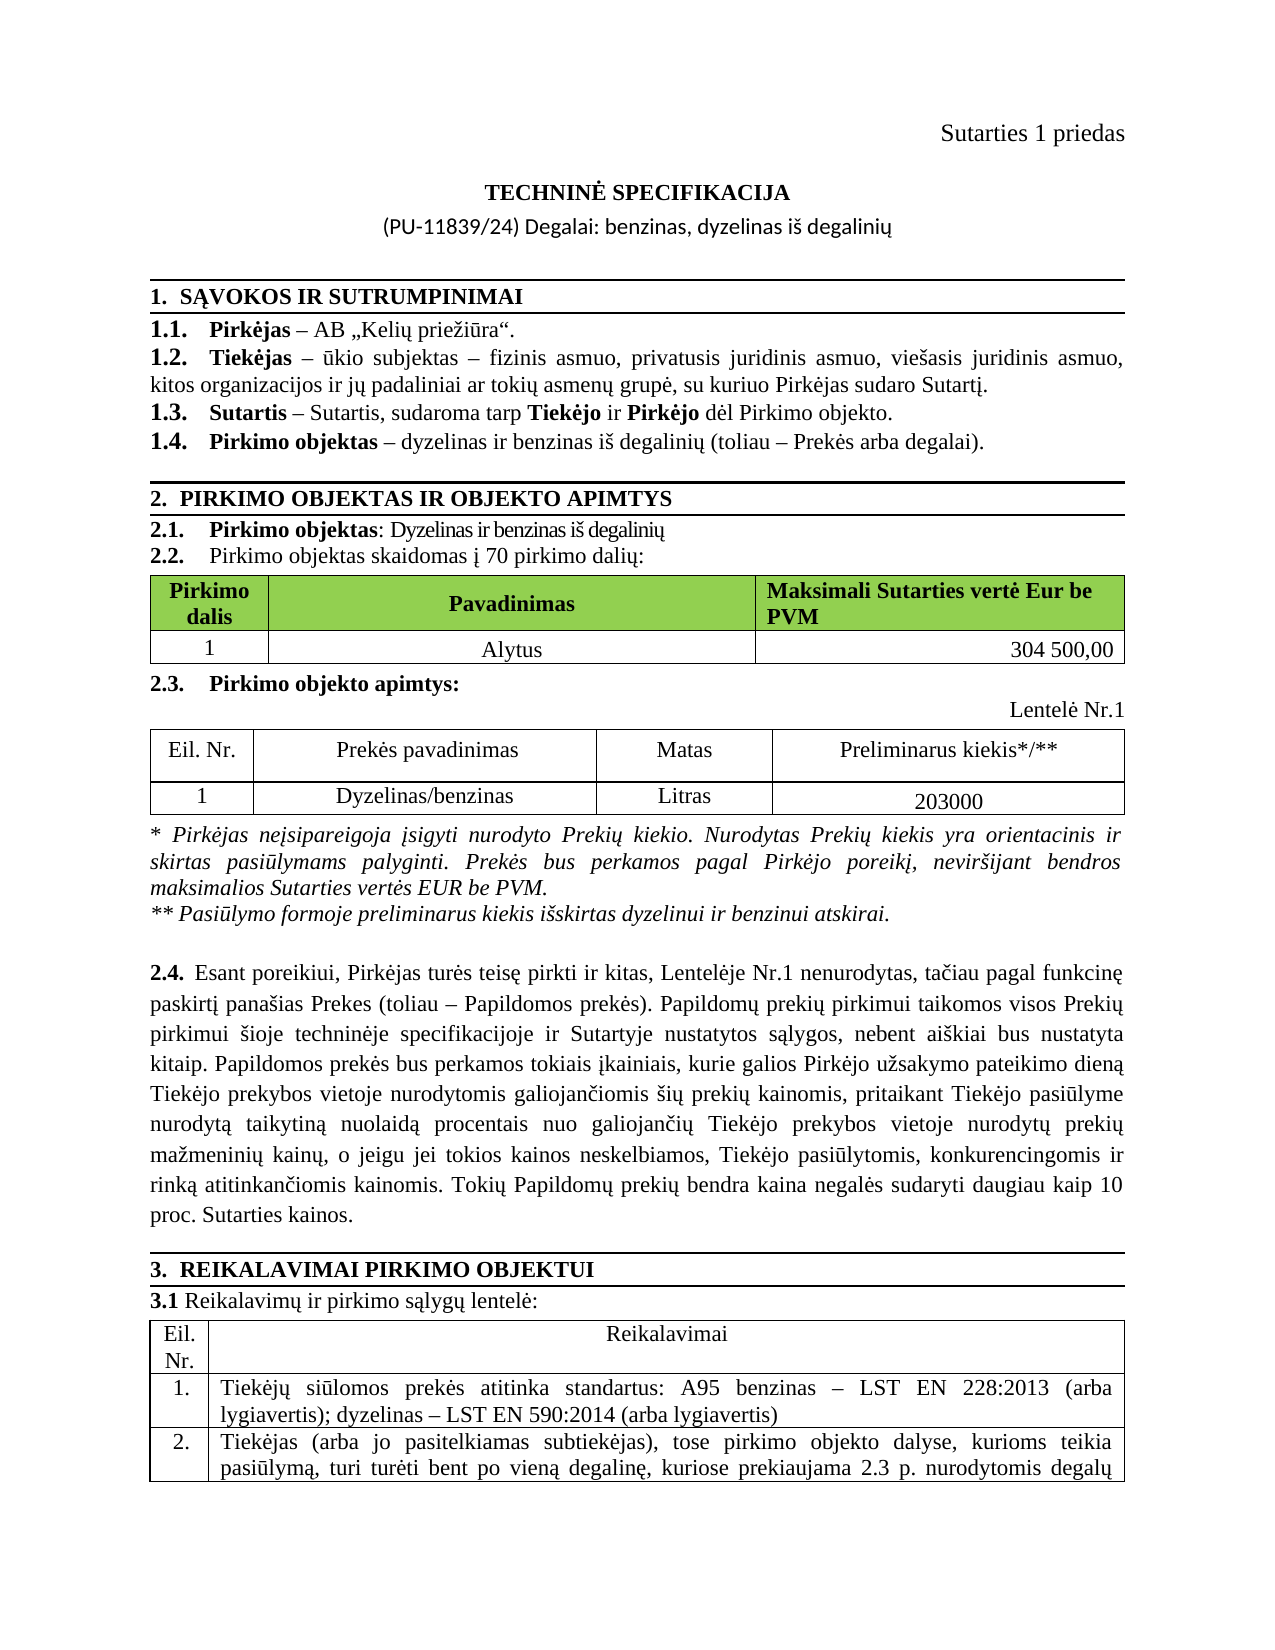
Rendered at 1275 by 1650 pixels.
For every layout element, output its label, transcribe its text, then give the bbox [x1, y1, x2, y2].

text * Pirkėjas neįsipareigoja įsigyti nurodyto Prekių kiekio. Nurodytas Prekių kiekis yra orientacinis ir skirtas pasiūlymams palyginti. Prekės bus perkamos pagal Pirkėjo poreikį, neviršijant bendros maksimalios Sutarties vertės EUR be PVM. [150, 821, 1125, 901]
table_cell 2. [151, 1428, 208, 1481]
table_header Pirkimo dalis [151, 576, 268, 630]
table_cell Tiekėjų siūlomos prekės atitinka standartus: A95 benzinas – LST EN 228:2013 (arba lygiavertis); dyzelinas – LST EN 590:2014 (arba lygiavertis) [209, 1374, 1124, 1427]
table_header /** [773, 730, 1124, 781]
list SĄVOKOS IR SUTRUMPINIMAI [150, 281, 1125, 312]
table_cell 1 [151, 783, 253, 814]
text TECHNINĖ SPECIFIKACIJA [150, 179, 1125, 206]
table_cell Dyzelinas/benzinas [254, 783, 596, 814]
table_header Eil. Nr. [151, 1321, 208, 1373]
table_cell Alytus [269, 631, 755, 663]
list Tiekėjas – ūkio subjektas – fizinis asmuo, privatusis juridinis asmuo, viešasis juridinis asmuo, kitos organizacijos ir jų padaliniai ar tokių asmenų grupė, su kuriuo Pirkėjas sudaro Sutartį. [150, 342, 1125, 397]
table_cell 304 500,00 [756, 631, 1124, 663]
text ** Pasiūlymo formoje preliminarus kiekis išskirtas dyzelinui ir benzinui atskirai. [150, 901, 1125, 927]
table_header Reikalavimai [209, 1321, 1124, 1373]
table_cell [209, 1428, 1124, 1481]
list Pirkimo objekto apimtys: [150, 670, 1125, 696]
table_header Pavadinimas [269, 576, 755, 630]
table_header Matas [597, 730, 772, 781]
list Pirkimo objektas – [150, 426, 1125, 455]
text Lentelė Nr.1 [150, 696, 1125, 723]
table_header Maksimali Sutarties vertė Eur be PVM [756, 576, 1124, 630]
table_header Eil. Nr. [151, 730, 253, 781]
list REIKALAVIMAI PIRKIMO OBJEKTUI [150, 1254, 1125, 1285]
text Sutarties 1 priedas [150, 118, 1125, 147]
list Pirkimo objektas: [150, 516, 1125, 542]
list PIRKIMO OBJEKTAS IR OBJEKTO APIMTYS [150, 484, 1125, 514]
table_cell 1 [151, 631, 268, 663]
text 3.1 Reikalavimų ir pirkimo sąlygų lentelė: [150, 1287, 1125, 1313]
list Pirkimo objektas [150, 542, 1125, 569]
list Sutartis – Sutartis, sudaroma tarp Tiekėjo ir Pirkėjo dėl Pirkimo objekto. [150, 397, 1125, 426]
list Pirkėjas – AB „Kelių priežiūra“. [150, 314, 1125, 342]
table_header Prekės pavadinimas [254, 730, 596, 781]
table_cell 1. [151, 1374, 208, 1427]
list Esant poreikiui, Pirkėjas turės teisę pirkti ir kitas, Lentelėje Nr.1 nenurodytas, tačiau pagal funkcinę paskirtį panašias Prekes (toliau – Papildomos prekės). Papildomų prekių pirkimui taikomos visos Prekių pirkimui šioje techninėje specifikacijoje ir Sutartyje nustatytos sąlygos, nebent aiškiai bus nustatyta kitaip. Papildomos prekės bus perkamos tokiais įkainiais, kurie galios Pirkėjo užsakymo pateikimo dieną Tiekėjo prekybos vietoje nurodytomis galiojančiomis šių prekių kainomis, pritaikant Tiekėjo pasiūlyme nurodytą taikytiną nuolaidą procentais nuo galiojančių Tiekėjo prekybos vietoje nurodytų prekių mažmeninių kainų, o jeigu jei tokios kainos neskelbiamos, Tiekėjo pasiūlytomis, konkurencingomis ir rinką atitinkančiomis kainomis. Tokių Papildomų prekių bendra kaina negalės sudaryti daugiau kaip 10 proc. Sutarties kainos. [150, 959, 1125, 1227]
table_cell Litras [597, 783, 772, 814]
table_cell 203000 [773, 783, 1124, 814]
